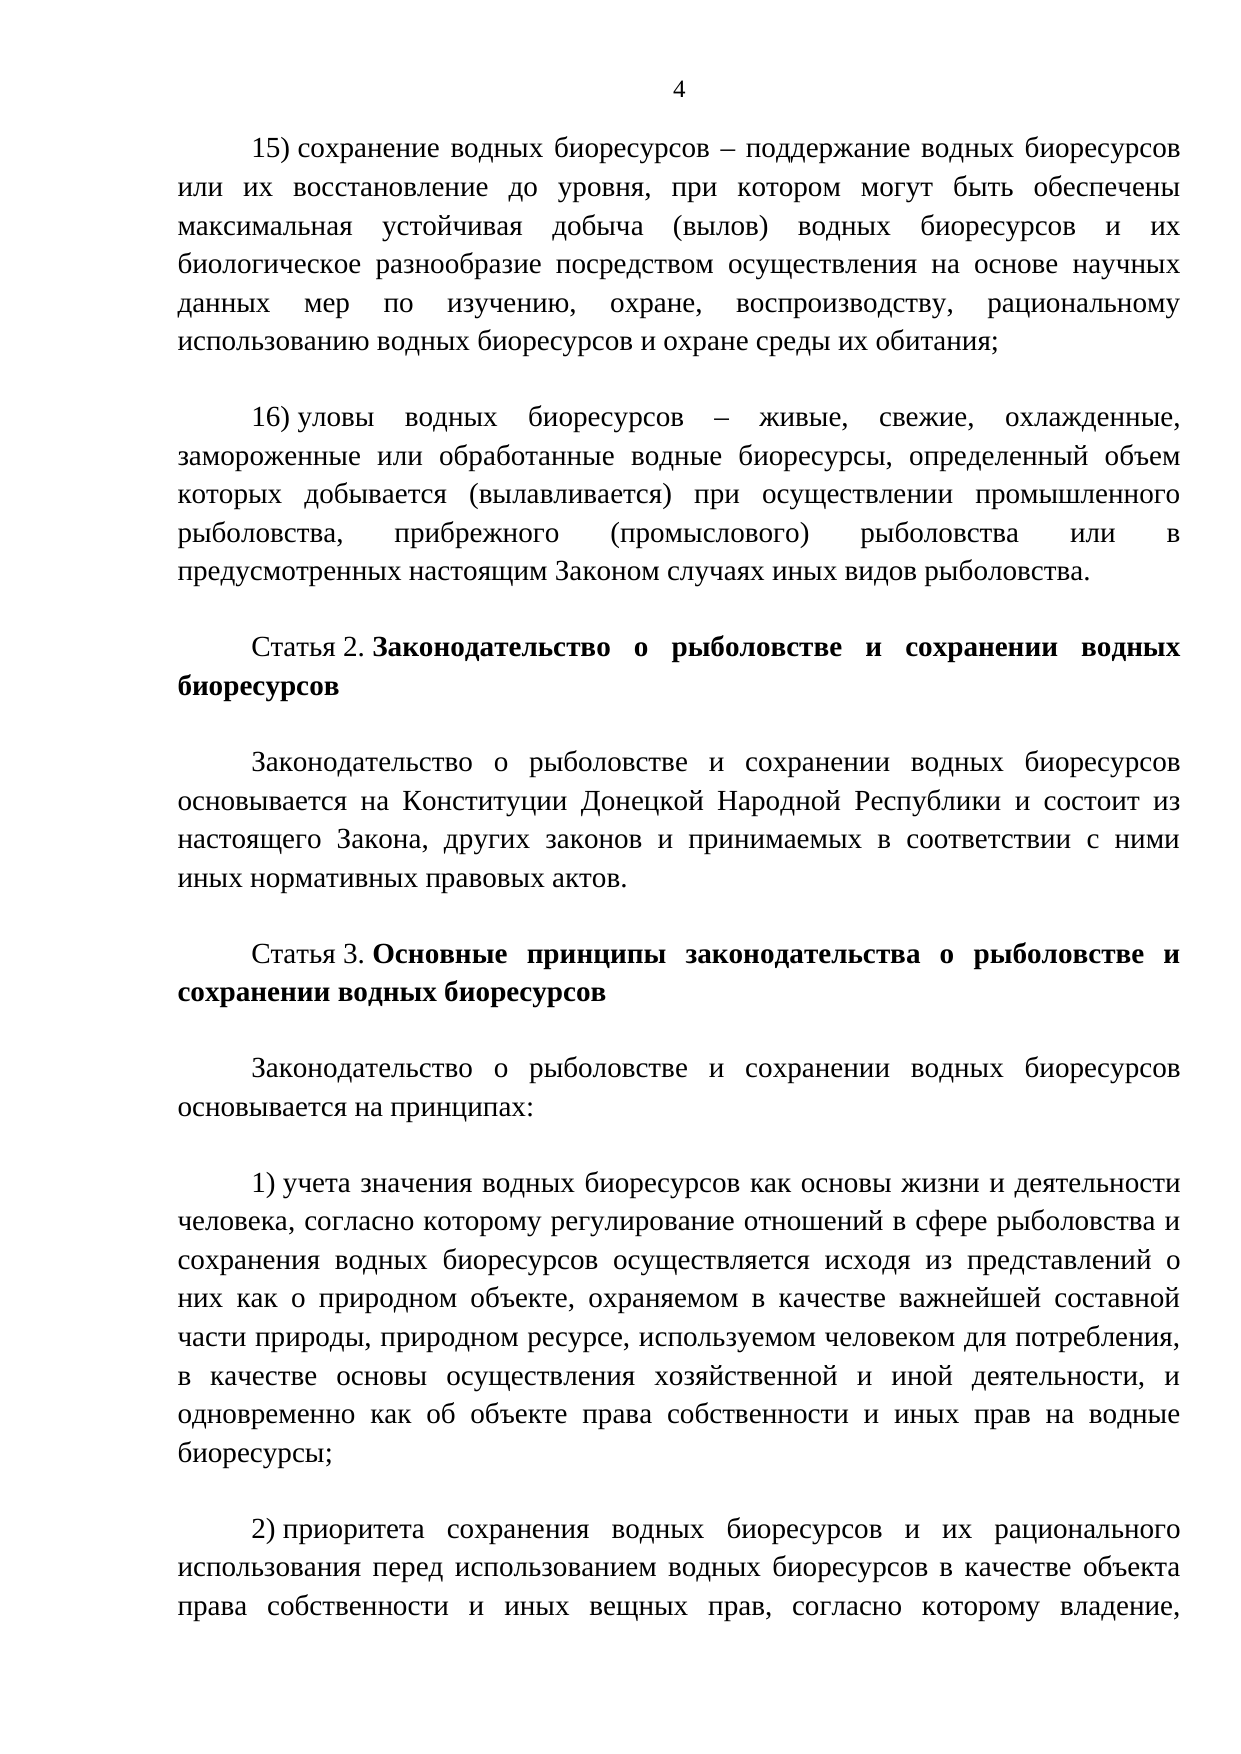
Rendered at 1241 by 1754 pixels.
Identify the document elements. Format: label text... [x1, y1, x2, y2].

text Законодательство о рыболовстве и сохранении водных биоресурсов основывается на принципах: [177, 1050, 1181, 1122]
text 15) сохранение водных биоресурсов – поддержание водных биоресурсов или их восстановление до уровня, при котором могут быть обеспечены максимальная устойчивая добыча (вылов) водных биоресурсов и их биологическое разнообразие посредством осуществления на основе научных данных мер по изучению, охране, воспроизводству, рациональному использованию водных биоресурсов и охране среды их обитания; [177, 131, 1181, 357]
text 1) учета значения водных биоресурсов как основы жизни и деятельности человека, согласно которому регулирование отношений в сфере рыболовства и сохранения водных биоресурсов осуществляется исходя из представлений о них как о природном объекте, охраняемом в качестве важнейшей составной части природы, природном ресурсе, используемом человеком для потребления, в качестве основы осуществления хозяйственной и иной деятельности, и одновременно как об объекте права собственности и иных прав на водные биоресурсы; [177, 1165, 1181, 1468]
text Статья 2. Законодательство о рыболовстве и сохранении водных биоресурсов [177, 629, 1181, 702]
text 16) уловы водных биоресурсов – живые, свежие, охлажденные, замороженные или обработанные водные биоресурсы, определенный объем которых добывается (вылавливается) при осуществлении промышленного рыболовства, прибрежного (промыслового) рыболовства или в предусмотренных настоящим Законом случаях иных видов рыболовства. [177, 399, 1181, 587]
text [177, 1511, 1181, 1621]
text Статья 3. Основные принципы законодательства о рыболовстве и сохранении водных биоресурсов [177, 936, 1181, 1008]
text Законодательство о рыболовстве и сохранении водных биоресурсов основывается на Конституции Донецкой Народной Республики и состоит из настоящего Закона, других законов и принимаемых в соответствии с ними иных нормативных правовых актов. [177, 744, 1181, 893]
